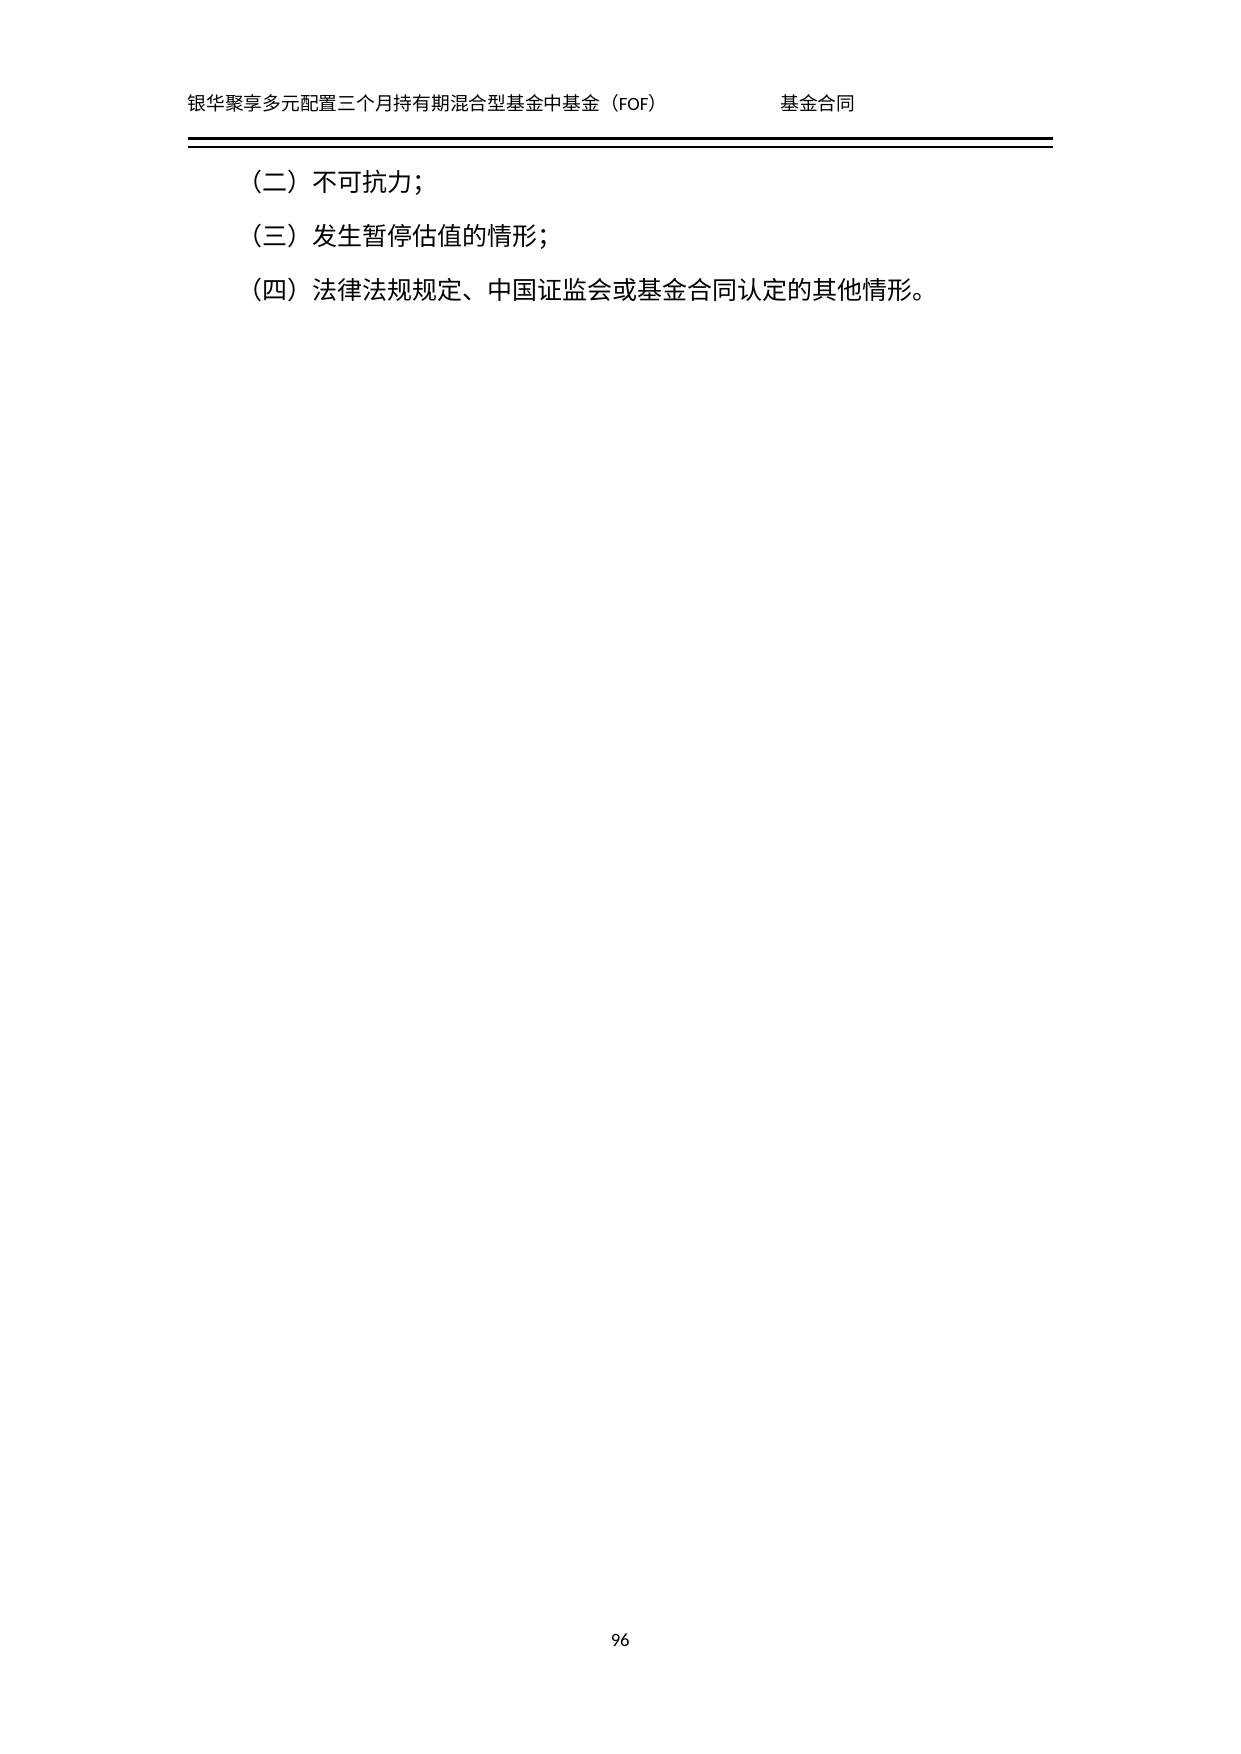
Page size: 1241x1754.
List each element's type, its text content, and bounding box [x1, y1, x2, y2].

text （二）不可抗力； [187, 162, 1053, 198]
text （三）发生暂停估值的情形； [187, 216, 1053, 253]
text （四）法律法规规定、中国证监会或基金合同认定的其他情形。 [187, 271, 1053, 307]
